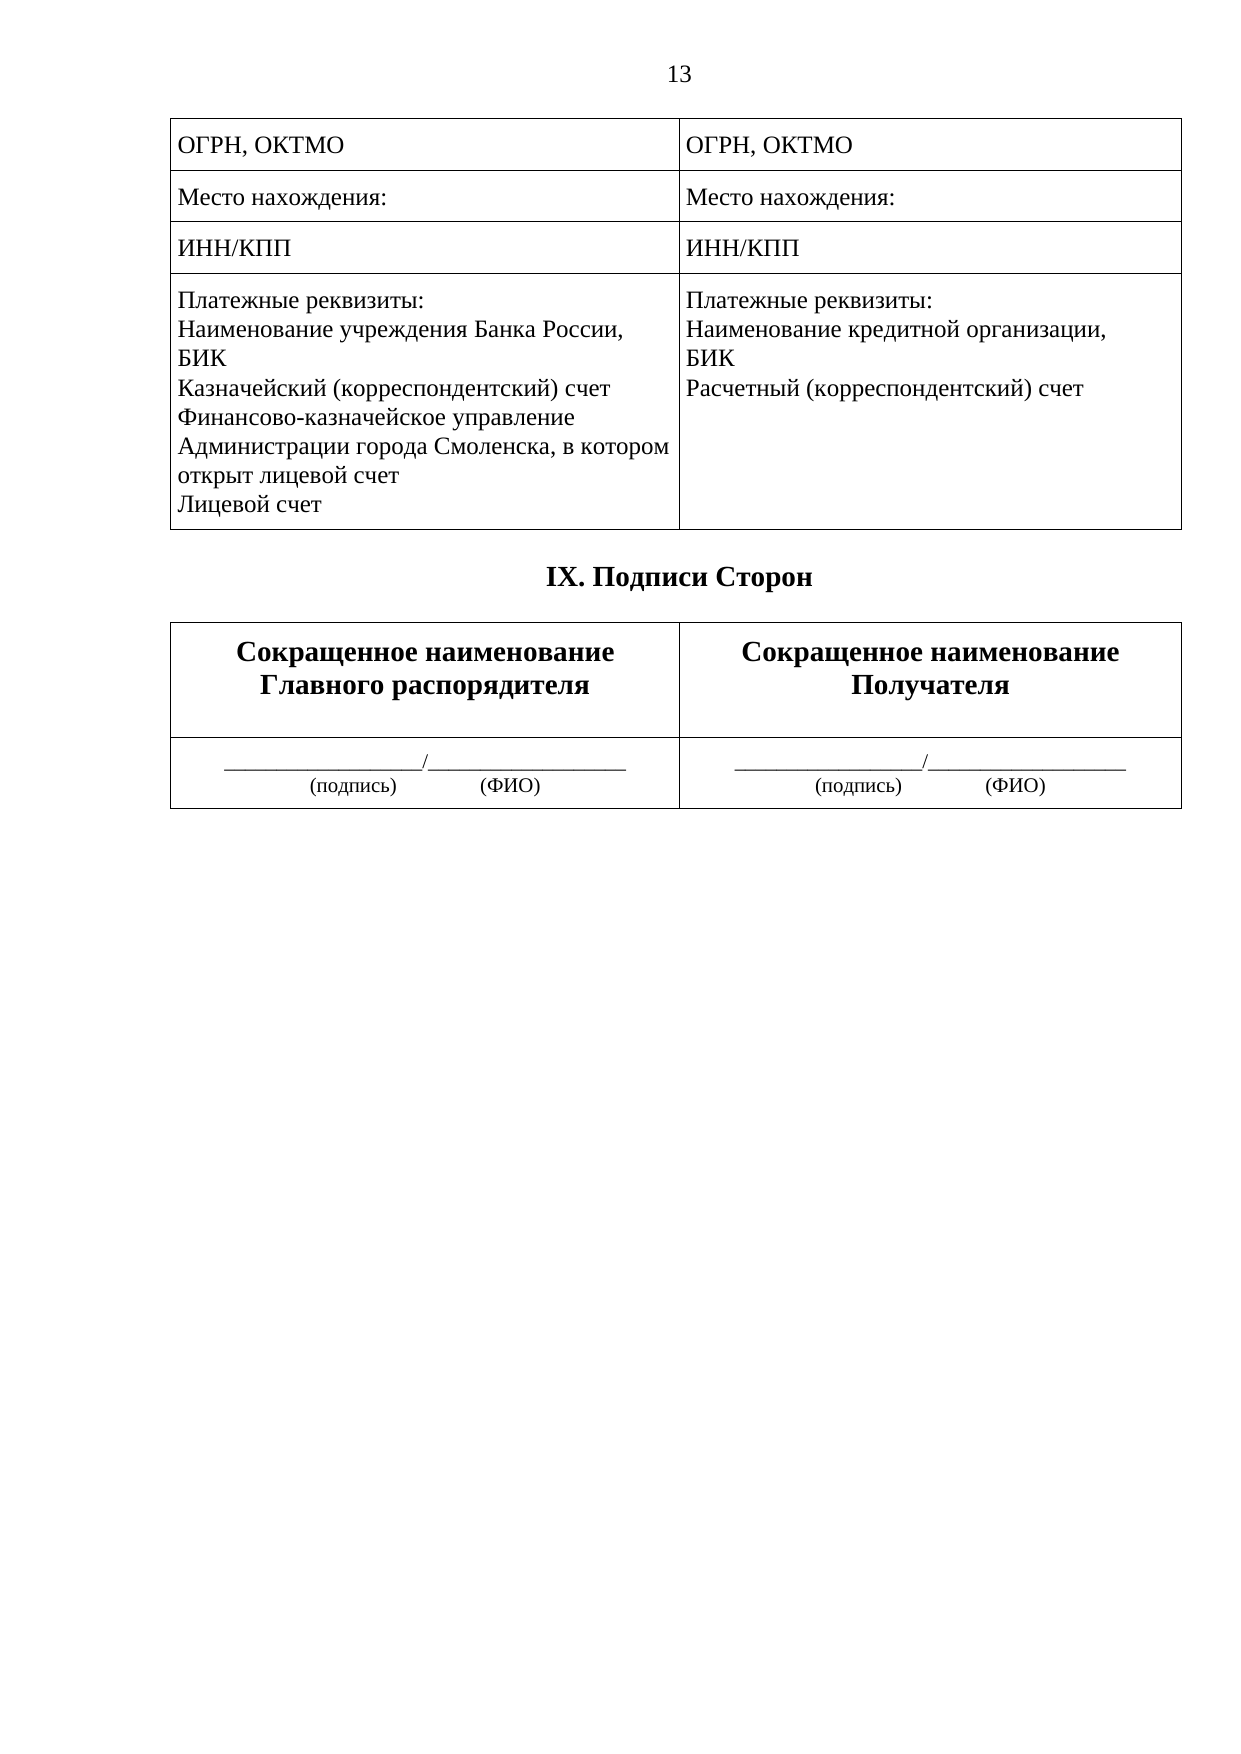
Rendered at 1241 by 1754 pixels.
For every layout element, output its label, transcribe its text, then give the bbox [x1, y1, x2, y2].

text IX. Подписи Сторон [177, 559, 1181, 593]
table_cell ___________________/___________________ (подпись) (ФИО) [171, 738, 679, 808]
table_cell Место нахождения: [171, 171, 679, 221]
table_cell __________________/___________________ (подпись) (ФИО) [680, 738, 1181, 808]
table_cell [680, 119, 1181, 170]
table_cell Место нахождения: [680, 171, 1181, 221]
table_cell Платежные реквизиты: Наименование учреждения Банка России, БИК Казначейский (корреспондентский) счет Финансово-казначейское управление Администрации города Смоленска, в котором открыт лицевой счет Лицевой счет [171, 274, 679, 529]
table_header Сокращенное наименование Главного распорядителя [171, 623, 679, 737]
table_cell Платежные реквизиты: Наименование кредитной организации, БИК Расчетный (корреспондентский) счет [680, 274, 1181, 529]
table_header Сокращенное наименование Получателя [680, 623, 1181, 737]
table_cell ИНН/КПП [680, 222, 1181, 273]
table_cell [171, 119, 679, 170]
table_cell ИНН/КПП [171, 222, 679, 273]
